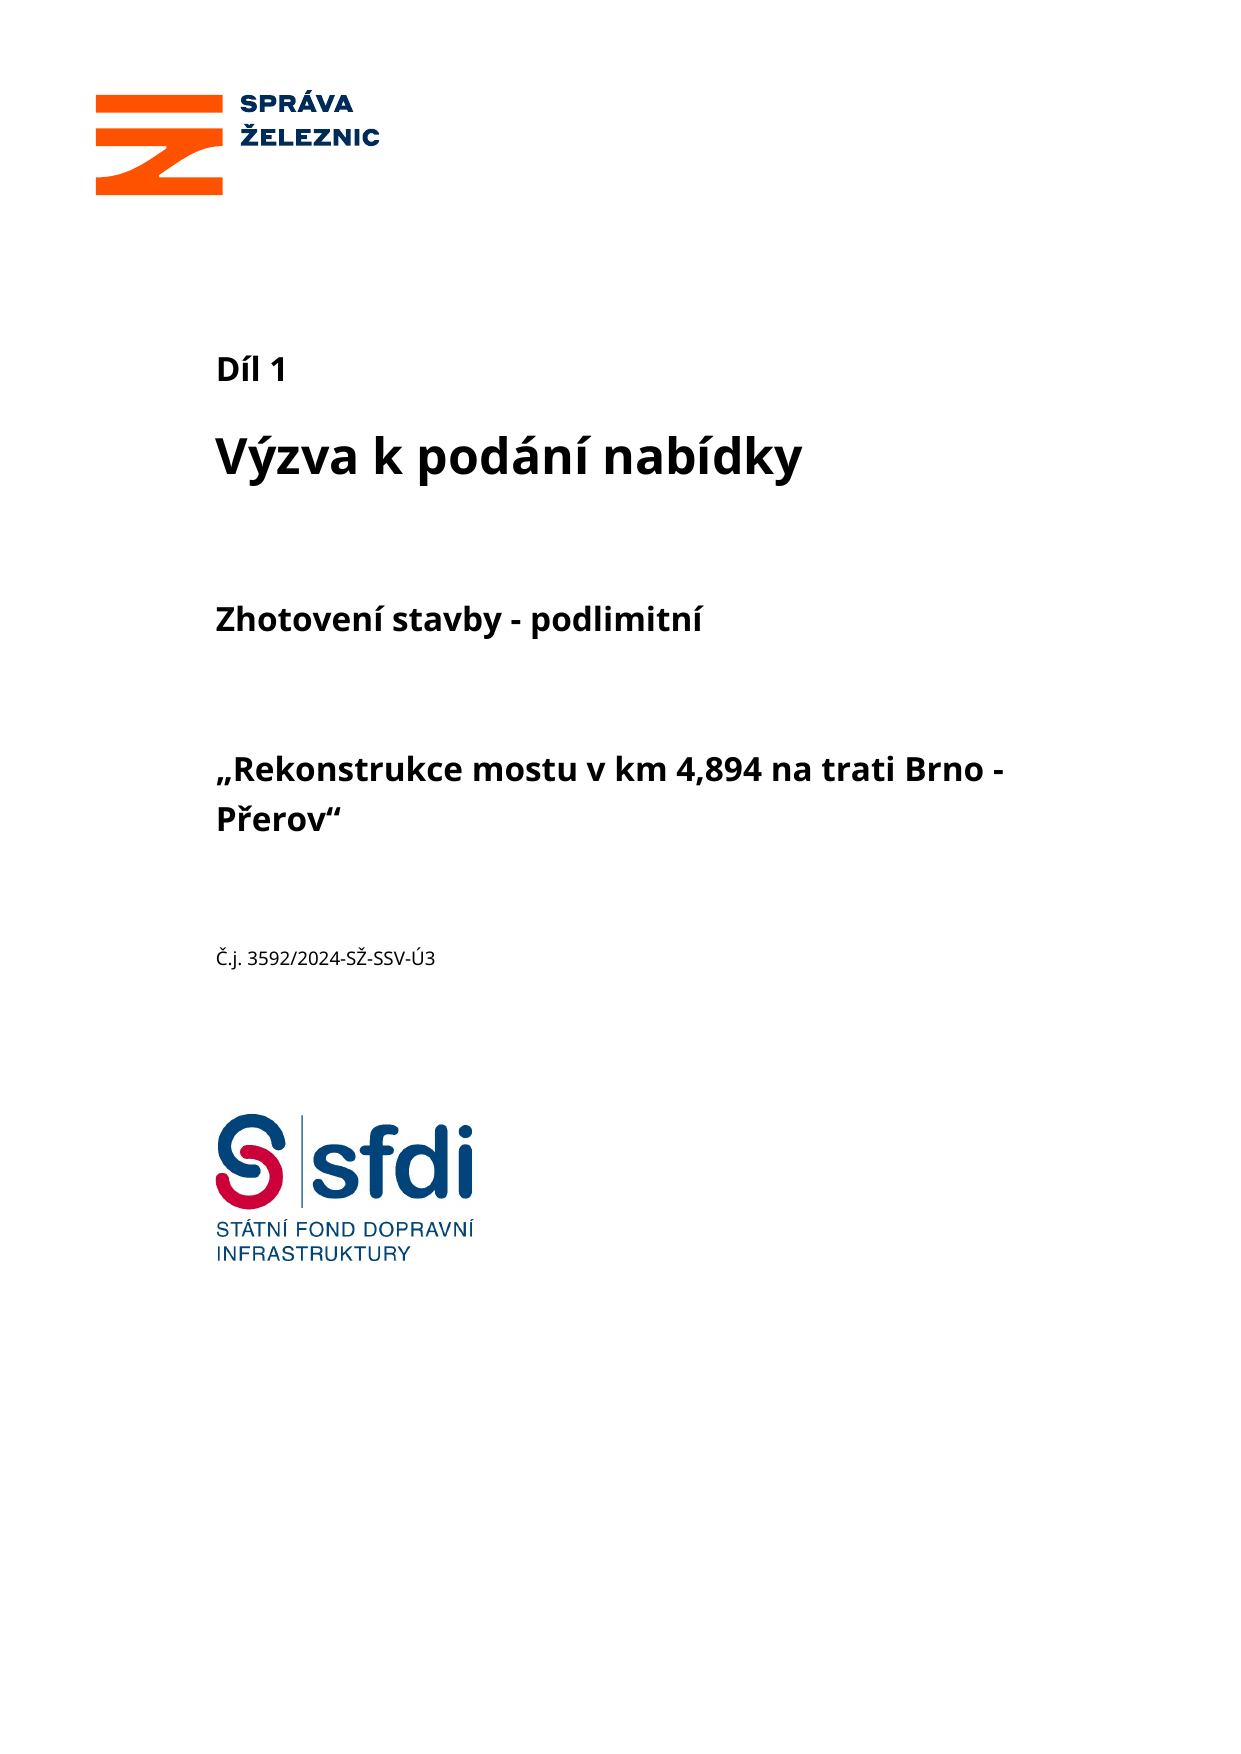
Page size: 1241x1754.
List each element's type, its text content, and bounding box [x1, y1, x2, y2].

text Výzva k podání nabídky [216, 421, 1122, 489]
text Díl 1 [216, 346, 1122, 391]
text „Rekonstrukce mostu v km 4,894 na trati Brno - Přerov“ [216, 746, 1122, 841]
picture [215, 1111, 474, 1261]
list Č.j. 3592/2024-SŽ-SSV-Ú3 [216, 945, 1122, 971]
text Zhotovení stavby - podlimitní [216, 596, 1122, 641]
